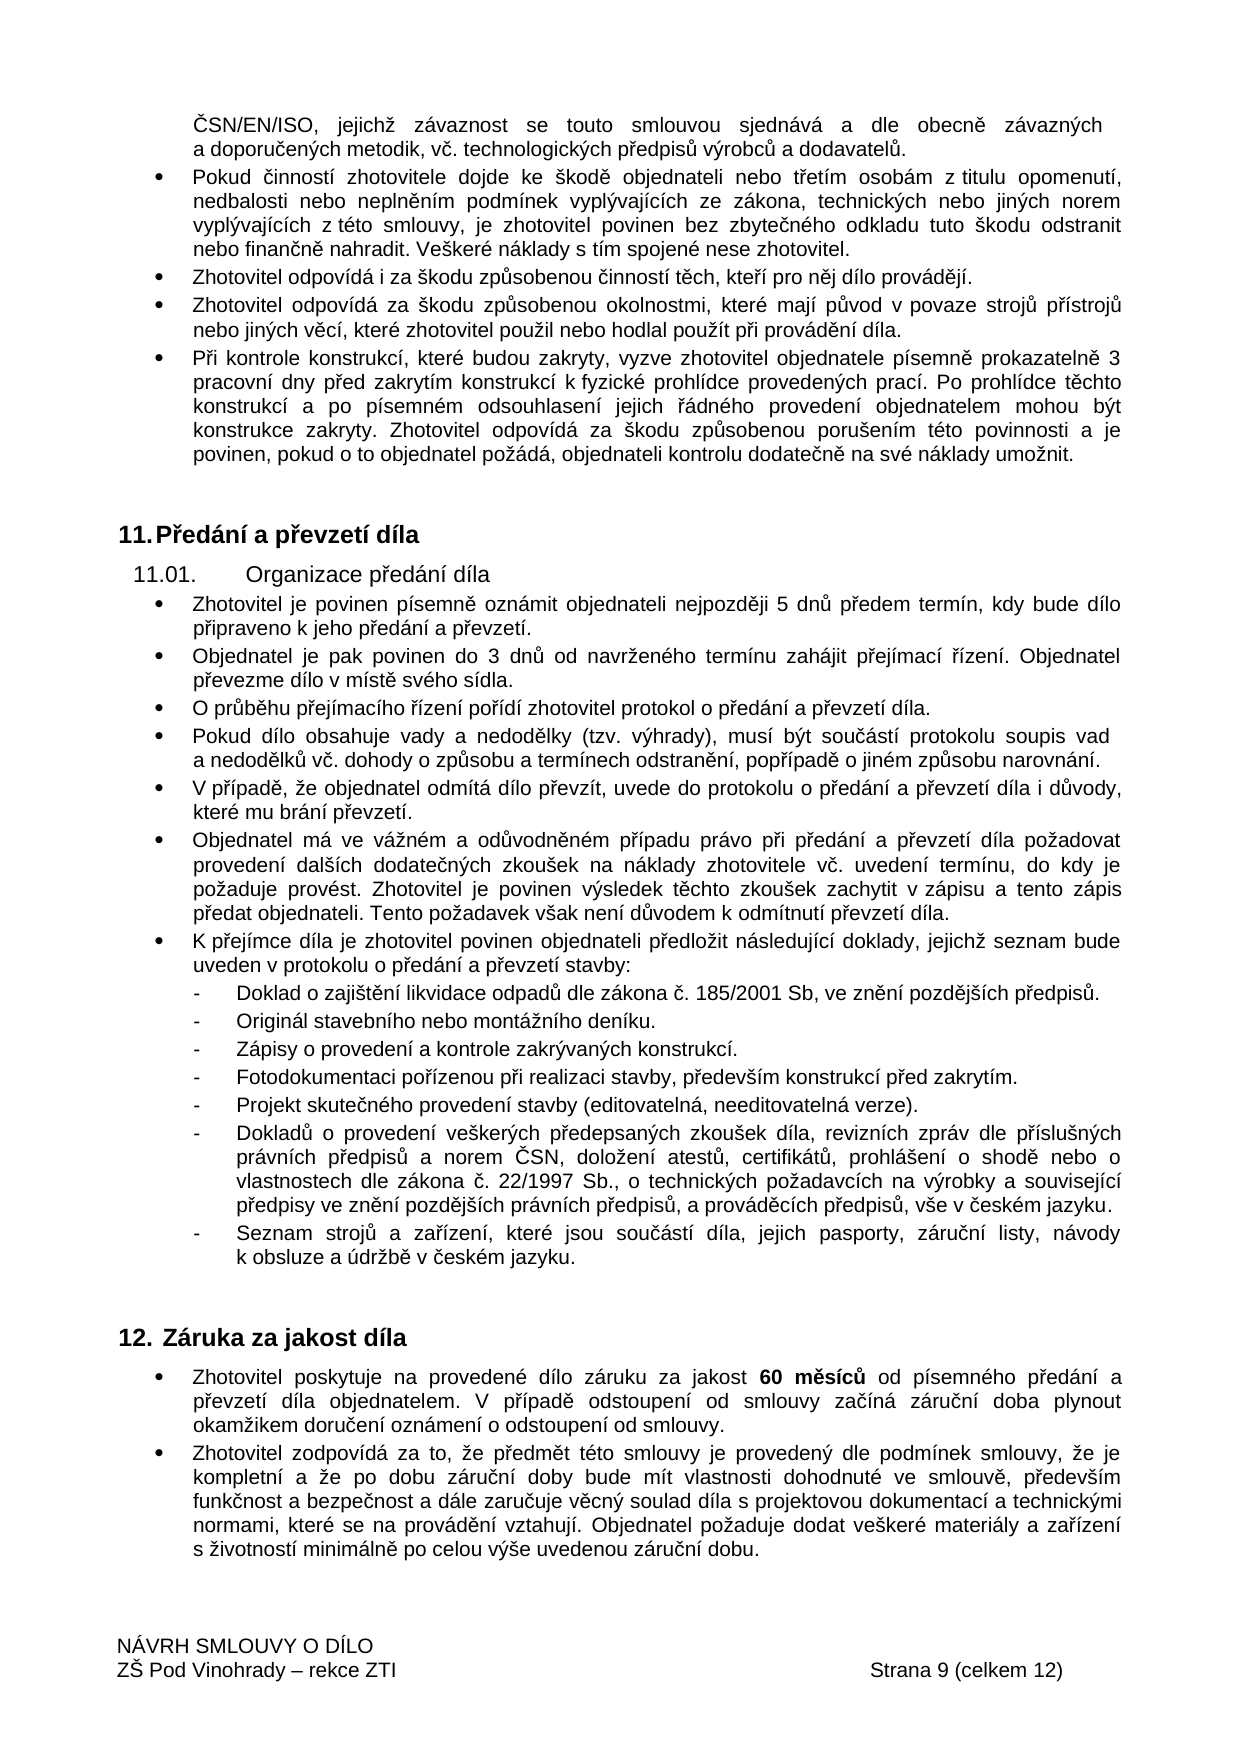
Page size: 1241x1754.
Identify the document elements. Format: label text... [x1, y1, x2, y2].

text O průběhu přejímacího řízení pořídí zhotovitel protokol o předání a převzetí díla. [155, 696, 1122, 720]
text Zhotovitel zodpovídá za to, že předmět této smlouvy je provedený dle podmínek smlouvy, že je kompletní a že po dobu záruční doby bude mít vlastnosti dohodnuté ve smlouvě, především funkčnost a bezpečnost a dále zaručuje věcný soulad díla s projektovou dokumentací a technickými normami, které se na provádění vztahují. Objednatel požaduje dodat veškeré materiály a zařízení s životností minimálně po celou výše uvedenou záruční dobu. [155, 1441, 1122, 1561]
subtitle Záruka za jakost díla [118, 1323, 1122, 1352]
text Zhotovitel odpovídá za škodu způsobenou okolnostmi, které mají původ v povaze strojů přístrojů nebo jiných věcí, které zhotovitel použil nebo hodlal použít při provádění díla. [155, 293, 1122, 341]
text - Fotodokumentaci pořízenou při realizaci stavby, především konstrukcí před zakrytím. [193, 1065, 1122, 1089]
text Objednatel je pak povinen do 3 dnů od navrženého termínu zahájit přejímací řízení. Objednatel převezme dílo v místě svého sídla. [155, 643, 1122, 692]
text - Seznam strojů a zařízení, které jsou součástí díla, jejich pasporty, záruční listy, návody k obsluze a údržbě v českém jazyku. [193, 1221, 1122, 1269]
text Při kontrole konstrukcí, které budou zakryty, vyzve zhotovitel objednatele písemně prokazatelně 3 pracovní dny před zakrytím konstrukcí k fyzické prohlídce provedených prací. Po prohlídce těchto konstrukcí a po písemném odsouhlasení jejich řádného provedení objednatelem mohou být konstrukce zakryty. Zhotovitel odpovídá za škodu způsobenou porušením této povinnosti a je povinen, pokud o to objednatel požádá, objednateli kontrolu dodatečně na své náklady umožnit. [155, 346, 1122, 465]
text Zhotovitel odpovídá i za škodu způsobenou činností těch, kteří pro něj dílo provádějí. [155, 265, 1122, 289]
text - Dokladů o provedení veškerých předepsaných zkoušek díla, revizních zpráv dle příslušných právních předpisů a norem ČSN, doložení atestů, certifikátů, prohlášení o shodě nebo o vlastnostech dle zákona č. 22/1997 Sb., o technických požadavcích na výrobky a související předpisy ve znění pozdějších právních předpisů, a prováděcích předpisů, vše v českém jazyku. [193, 1121, 1122, 1217]
text Pokud dílo obsahuje vady a nedodělky (tzv. výhrady), musí být součástí protokolu soupis vad a nedodělků vč. dohody o způsobu a termínech odstranění, popřípadě o jiném způsobu narovnání. [155, 724, 1122, 772]
text - Zápisy o provedení a kontrole zakrývaných konstrukcí. [193, 1037, 1122, 1061]
text K přejímce díla je zhotovitel povinen objednateli předložit následující doklady, jejichž seznam bude uveden v protokolu o předání a převzetí stavby: [155, 928, 1122, 976]
subtitle Organizace předání díla [133, 561, 1122, 587]
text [155, 113, 1122, 161]
text V případě, že objednatel odmítá dílo převzít, uvede do protokolu o předání a převzetí díla i důvody, které mu brání převzetí. [155, 776, 1122, 824]
subtitle Předání a převzetí díla [118, 519, 1122, 548]
text - Doklad o zajištění likvidace odpadů dle zákona č. 185/2001 Sb, ve znění pozdějších předpisů. [193, 981, 1122, 1004]
text - Originál stavebního nebo montážního deníku. [193, 1009, 1122, 1033]
text Pokud činností zhotovitele dojde ke škodě objednateli nebo třetím osobám z titulu opomenutí, nedbalosti nebo neplněním podmínek vyplývajících ze zákona, technických nebo jiných norem vyplývajících z této smlouvy, je zhotovitel povinen bez zbytečného odkladu tuto škodu odstranit nebo finančně nahradit. Veškeré náklady s tím spojené nese zhotovitel. [155, 165, 1122, 261]
text Zhotovitel poskytuje na provedené dílo záruku za jakost 60 měsíců od písemného předání a převzetí díla objednatelem. V případě odstoupení od smlouvy začíná záruční doba plynout okamžikem doručení oznámení o odstoupení od smlouvy. [155, 1364, 1122, 1437]
text Objednatel má ve vážném a odůvodněném případu právo při předání a převzetí díla požadovat provedení dalších dodatečných zkoušek na náklady zhotovitele vč. uvedení termínu, do kdy je požaduje provést. Zhotovitel je povinen výsledek těchto zkoušek zachytit v zápisu a tento zápis předat objednateli. Tento požadavek však není důvodem k odmítnutí převzetí díla. [155, 828, 1122, 924]
text Zhotovitel je povinen písemně oznámit objednateli nejpozději 5 dnů předem termín, kdy bude dílo připraveno k jeho předání a převzetí. [155, 591, 1122, 639]
text - Projekt skutečného provedení stavby (editovatelná, needitovatelná verze). [193, 1093, 1122, 1117]
